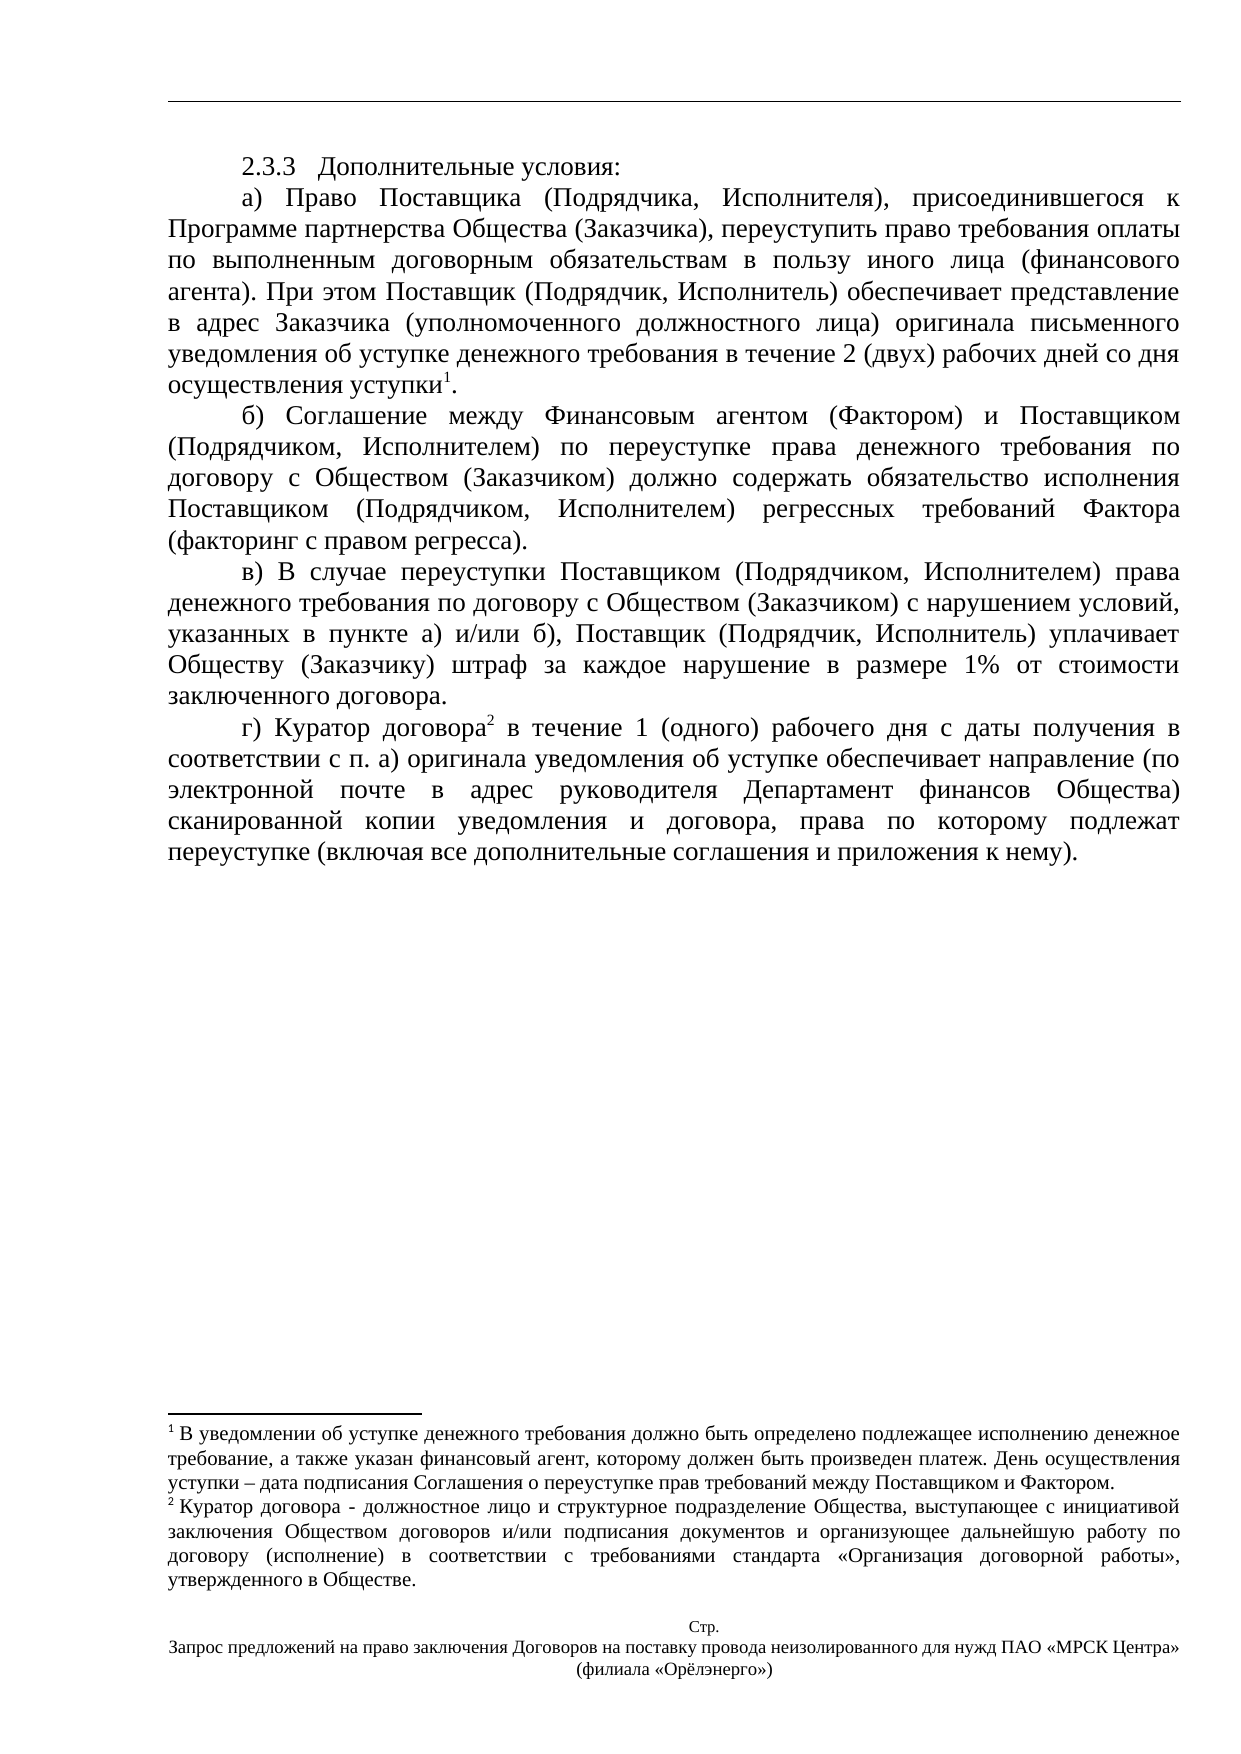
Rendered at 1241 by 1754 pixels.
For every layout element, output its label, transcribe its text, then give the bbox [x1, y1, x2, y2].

subtitle г) Куратор договора в течение 1 (одного) рабочего дня с даты получения в соответствии с п. а) оригинала уведомления об уступке обеспечивает направление (по электронной почте в адрес руководителя Департамент финансов Общества) сканированной копии уведомления и договора, права по которому подлежат переуступке (включая все дополнительные соглашения и приложения к нему). [168, 711, 1181, 866]
subtitle Дополнительные условия: [168, 150, 1181, 181]
subtitle а) Право Поставщика (Подрядчика, Исполнителя), присоединившегося к Программе партнерства Общества (Заказчика), переуступить право требования оплаты по выполненным договорным обязательствам в пользу иного лица (финансового агента). При этом Поставщик (Подрядчик, Исполнитель) обеспечивает представление в адрес Заказчика (уполномоченного должностного лица) оригинала письменного уведомления об уступке денежного требования в течение 2 (двух) рабочих дней со дня осуществления уступки. [168, 181, 1181, 399]
subtitle б) Соглашение между Финансовым агентом (Фактором) и Поставщиком (Подрядчиком, Исполнителем) по переуступке права денежного требования по договору с Обществом (Заказчиком) должно содержать обязательство исполнения Поставщиком (Подрядчиком, Исполнителем) регрессных требований Фактора (факторинг с правом регресса). [168, 399, 1181, 555]
subtitle в) В случае переуступки Поставщиком (Подрядчиком, Исполнителем) права денежного требования по договору с Обществом (Заказчиком) с нарушением условий, указанных в пункте а) и/или б), Поставщик (Подрядчик, Исполнитель) уплачивает Обществу (Заказчику) штраф за каждое нарушение в размере 1% от стоимости заключенного договора. [168, 555, 1181, 711]
